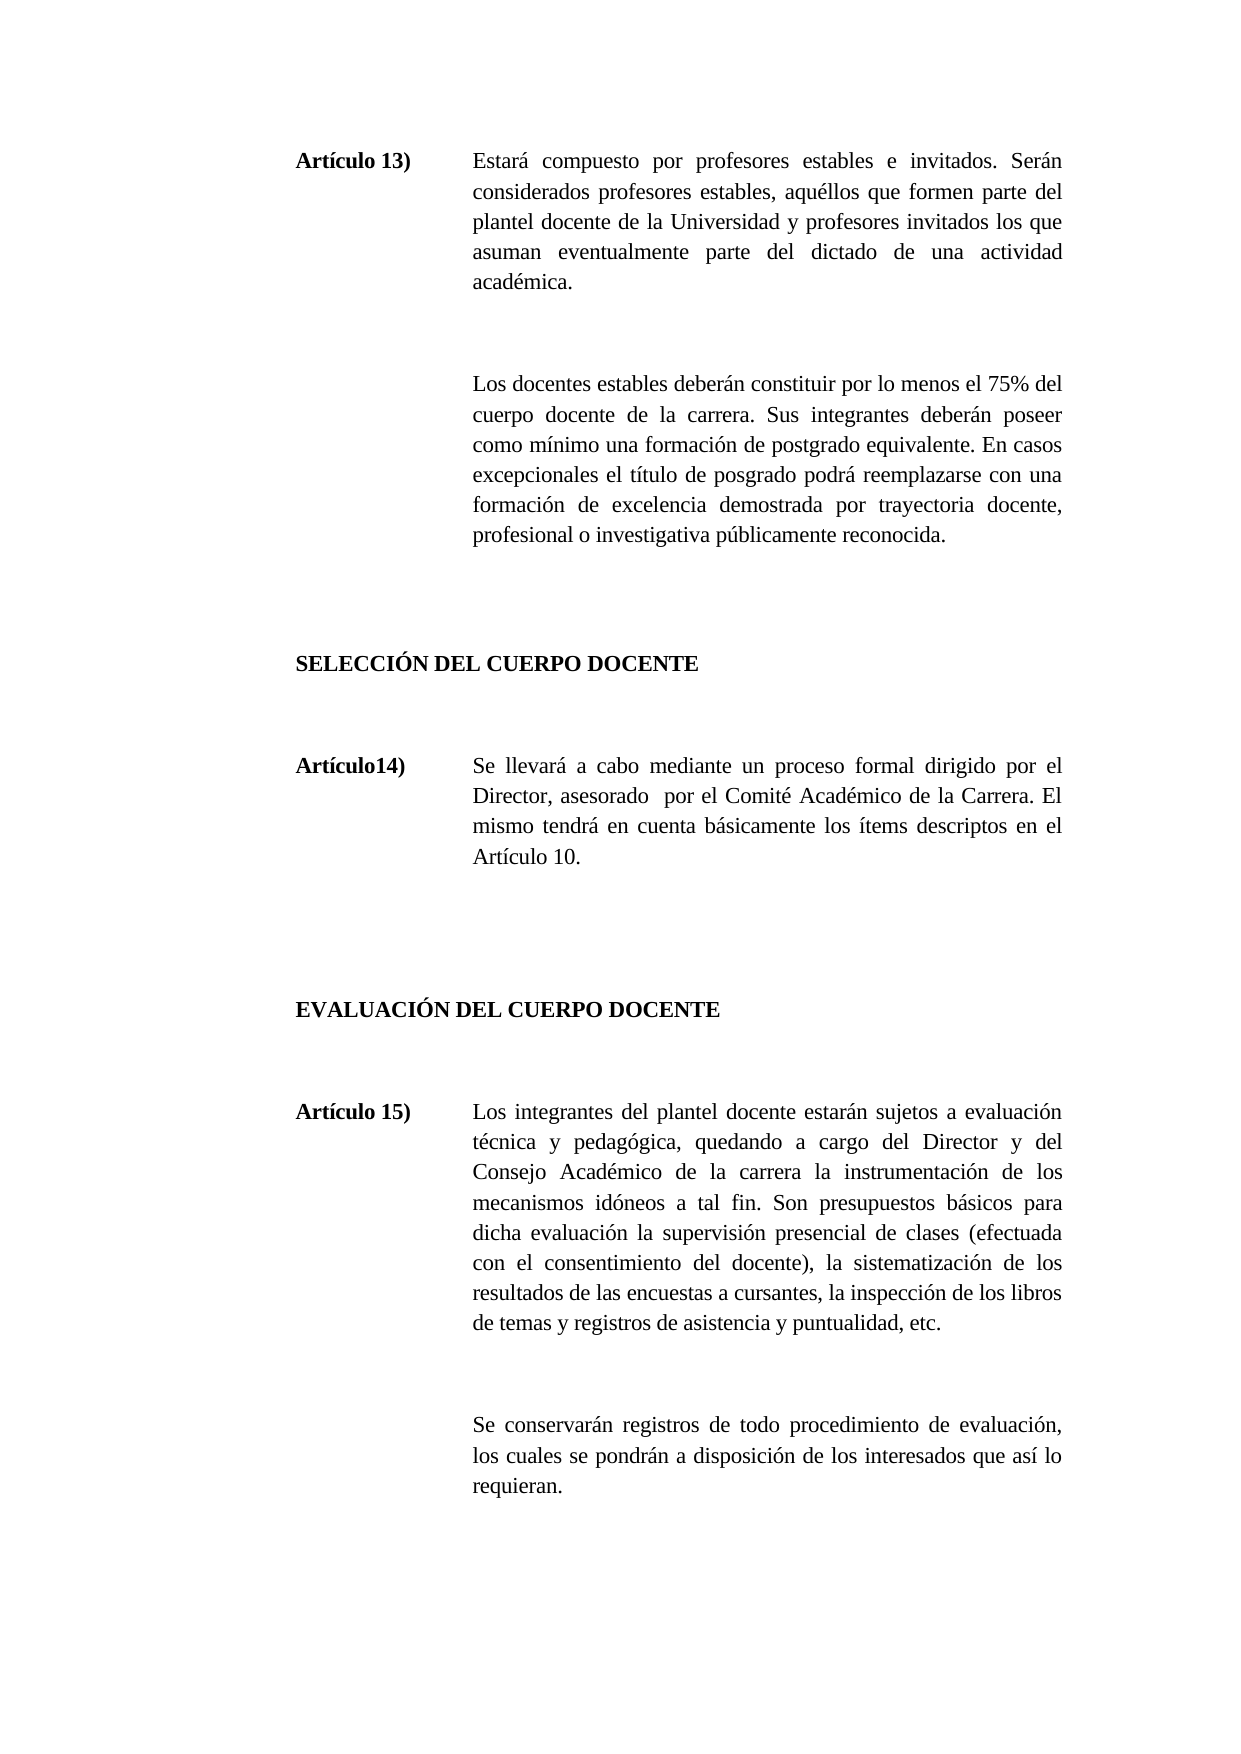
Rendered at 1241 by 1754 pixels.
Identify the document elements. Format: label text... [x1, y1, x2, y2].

text Se conservarán registros de todo procedimiento de evaluación, los cuales se pondrán a disposición de los interesados que así lo requieran. [472, 1411, 1063, 1498]
text Artículo 13) Estará compuesto por profesores estables e invitados. Serán considerados profesores estables, aquéllos que formen parte del plantel docente de la Universidad y profesores invitados los que asuman eventualmente parte del dictado de una actividad académica. [295, 148, 1063, 295]
text Los docentes estables deberán constituir por lo menos el 75% del cuerpo docente de la carrera. Sus integrantes deberán poseer como mínimo una formación de postgrado equivalente. En casos excepcionales el título de posgrado podrá reemplazarse con una formación de excelencia demostrada por trayectoria docente, profesional o investigativa públicamente reconocida. [472, 371, 1063, 548]
text EVALUACIÓN DEL CUERPO DOCENTE [295, 996, 1063, 1022]
text Artículo14) Se llevará a cabo mediante un proceso formal dirigido por el Director, asesorado por el Comité Académico de la Carrera. El mismo tendrá en cuenta básicamente los ítems descriptos en el Artículo 10. [295, 752, 1063, 869]
text SELECCIÓN DEL CUERPO DOCENTE [295, 650, 1063, 676]
text Artículo 15) Los integrantes del plantel docente estarán sujetos a evaluación técnica y pedagógica, quedando a cargo del Director y del Consejo Académico de la carrera la instrumentación de los mecanismos idóneos a tal fin. Son presupuestos básicos para dicha evaluación la supervisión presencial de clases (efectuada con el consentimiento del docente), la sistematización de los resultados de las encuestas a cursantes, la inspección de los libros de temas y registros de asistencia y puntualidad, etc. [295, 1098, 1063, 1336]
